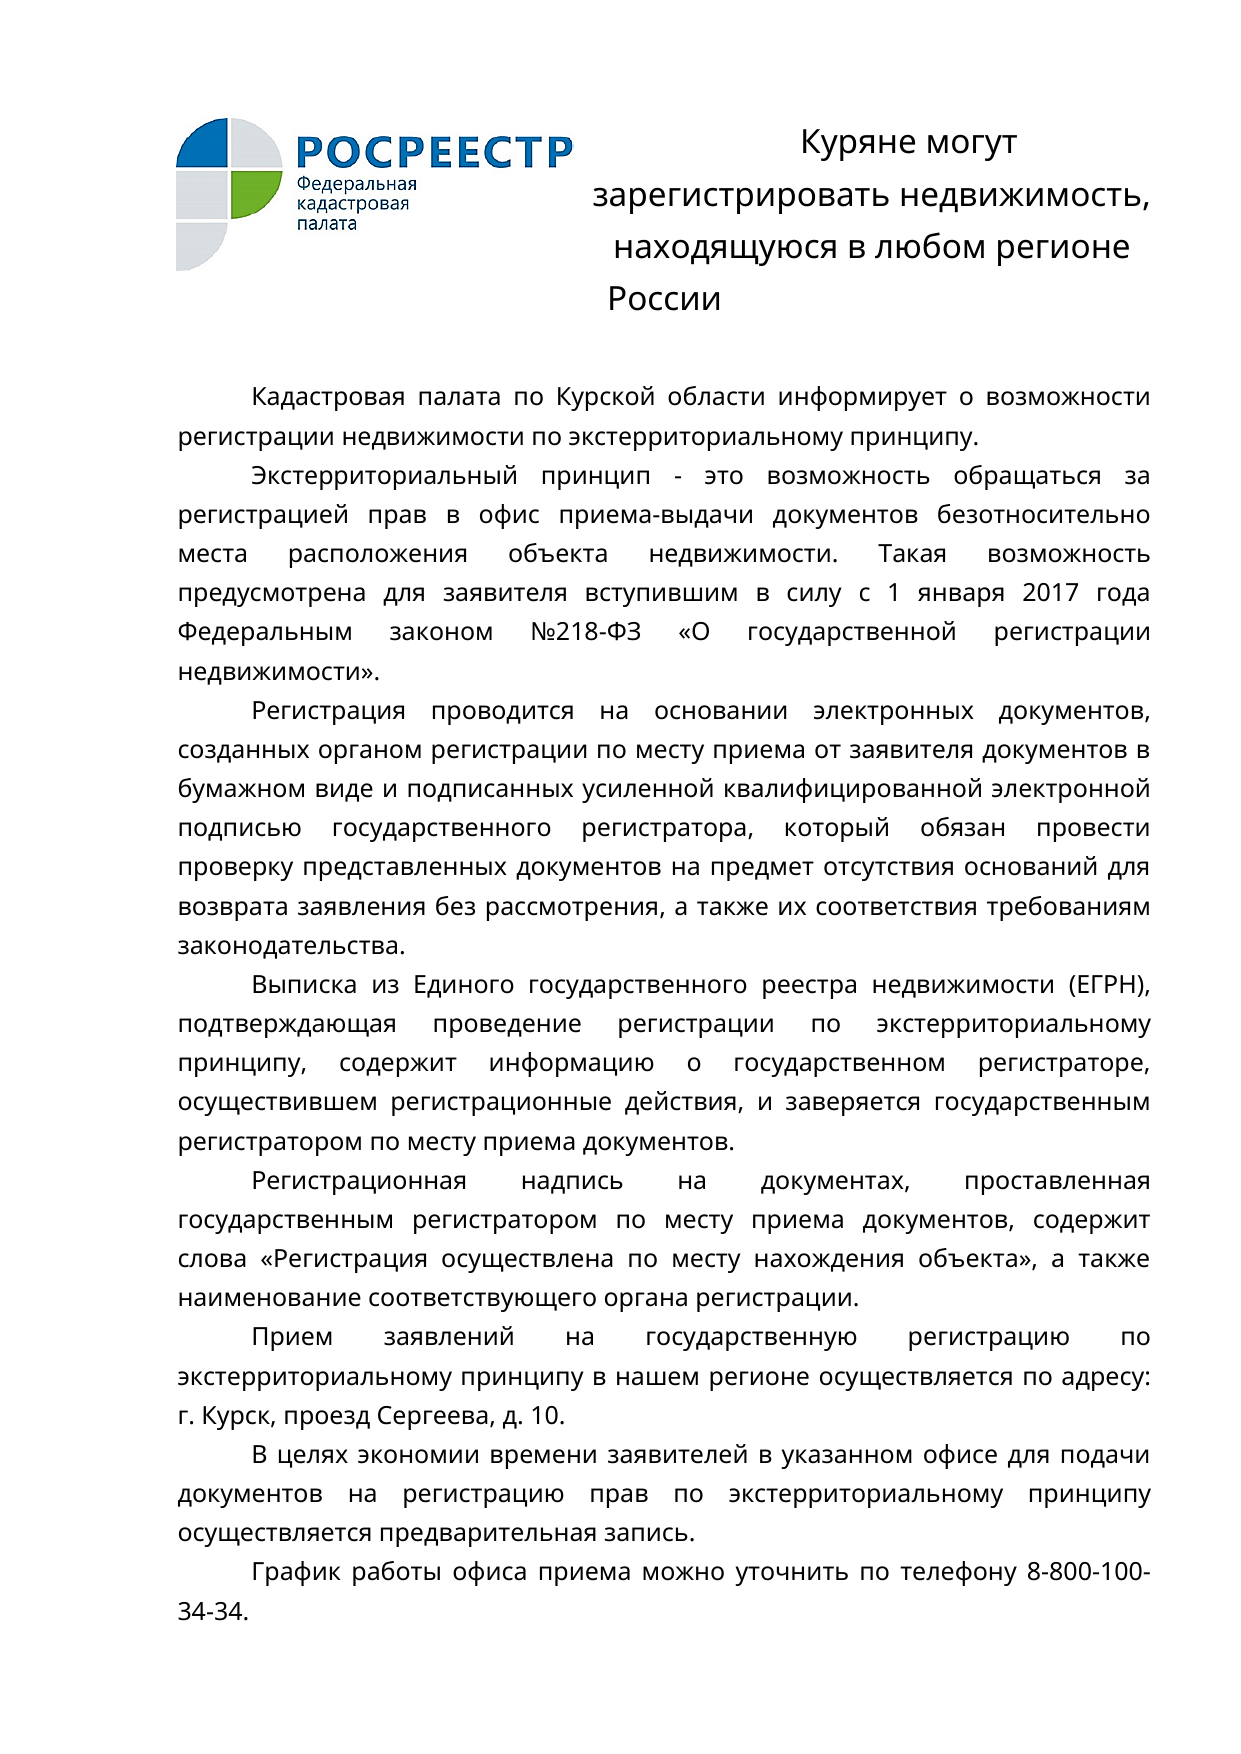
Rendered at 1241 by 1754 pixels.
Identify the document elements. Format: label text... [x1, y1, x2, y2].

text Прием заявлений на государственную регистрацию по экстерриториальному принципу в нашем регионе осуществляется по адресу: г. Курск, проезд Сергеева, д. 10. [177, 1319, 1152, 1431]
text Выписка из Единого государственного реестра недвижимости (ЕГРН), подтверждающая проведение регистрации по экстерриториальному принципу, содержит информацию о государственном регистраторе, осуществившем регистрационные действия, и заверяется государственным регистратором по месту приема документов. [177, 967, 1152, 1157]
text В целях экономии времени заявителей в указанном офисе для подачи документов на регистрацию прав по экстерриториальному принципу осуществляется предварительная запись. [177, 1437, 1152, 1549]
text График работы офиса приема можно уточнить по телефону 8-800-100-34-34. [177, 1554, 1152, 1627]
text Кадастровая палата по Курской области информирует о возможности регистрации недвижимости по экстерриториальному принципу. [177, 379, 1152, 452]
text Экстерриториальный принцип - это возможность обращаться за регистрацией прав в офис приема-выдачи документов безотносительно места расположения объекта недвижимости. Такая возможность предусмотрена для заявителя вступившим в силу с 1 января 2017 года Федеральным законом №218-ФЗ «О государственной регистрации недвижимости». [177, 457, 1152, 687]
text Регистрационная надпись на документах, проставленная государственным регистратором по месту приема документов, содержит слова «Регистрация осуществлена по месту нахождения объекта», а также наименование соответствующего органа регистрации. [177, 1162, 1152, 1314]
picture [176, 118, 574, 271]
text Регистрация проводится на основании электронных документов, созданных органом регистрации по месту приема от заявителя документов в бумажном виде и подписанных усиленной квалифицированной электронной подписью государственного регистратора, который обязан провести проверку представленных документов на предмет отсутствия оснований для возврата заявления без рассмотрения, а также их соответствия требованиям законодательства. [177, 692, 1152, 961]
